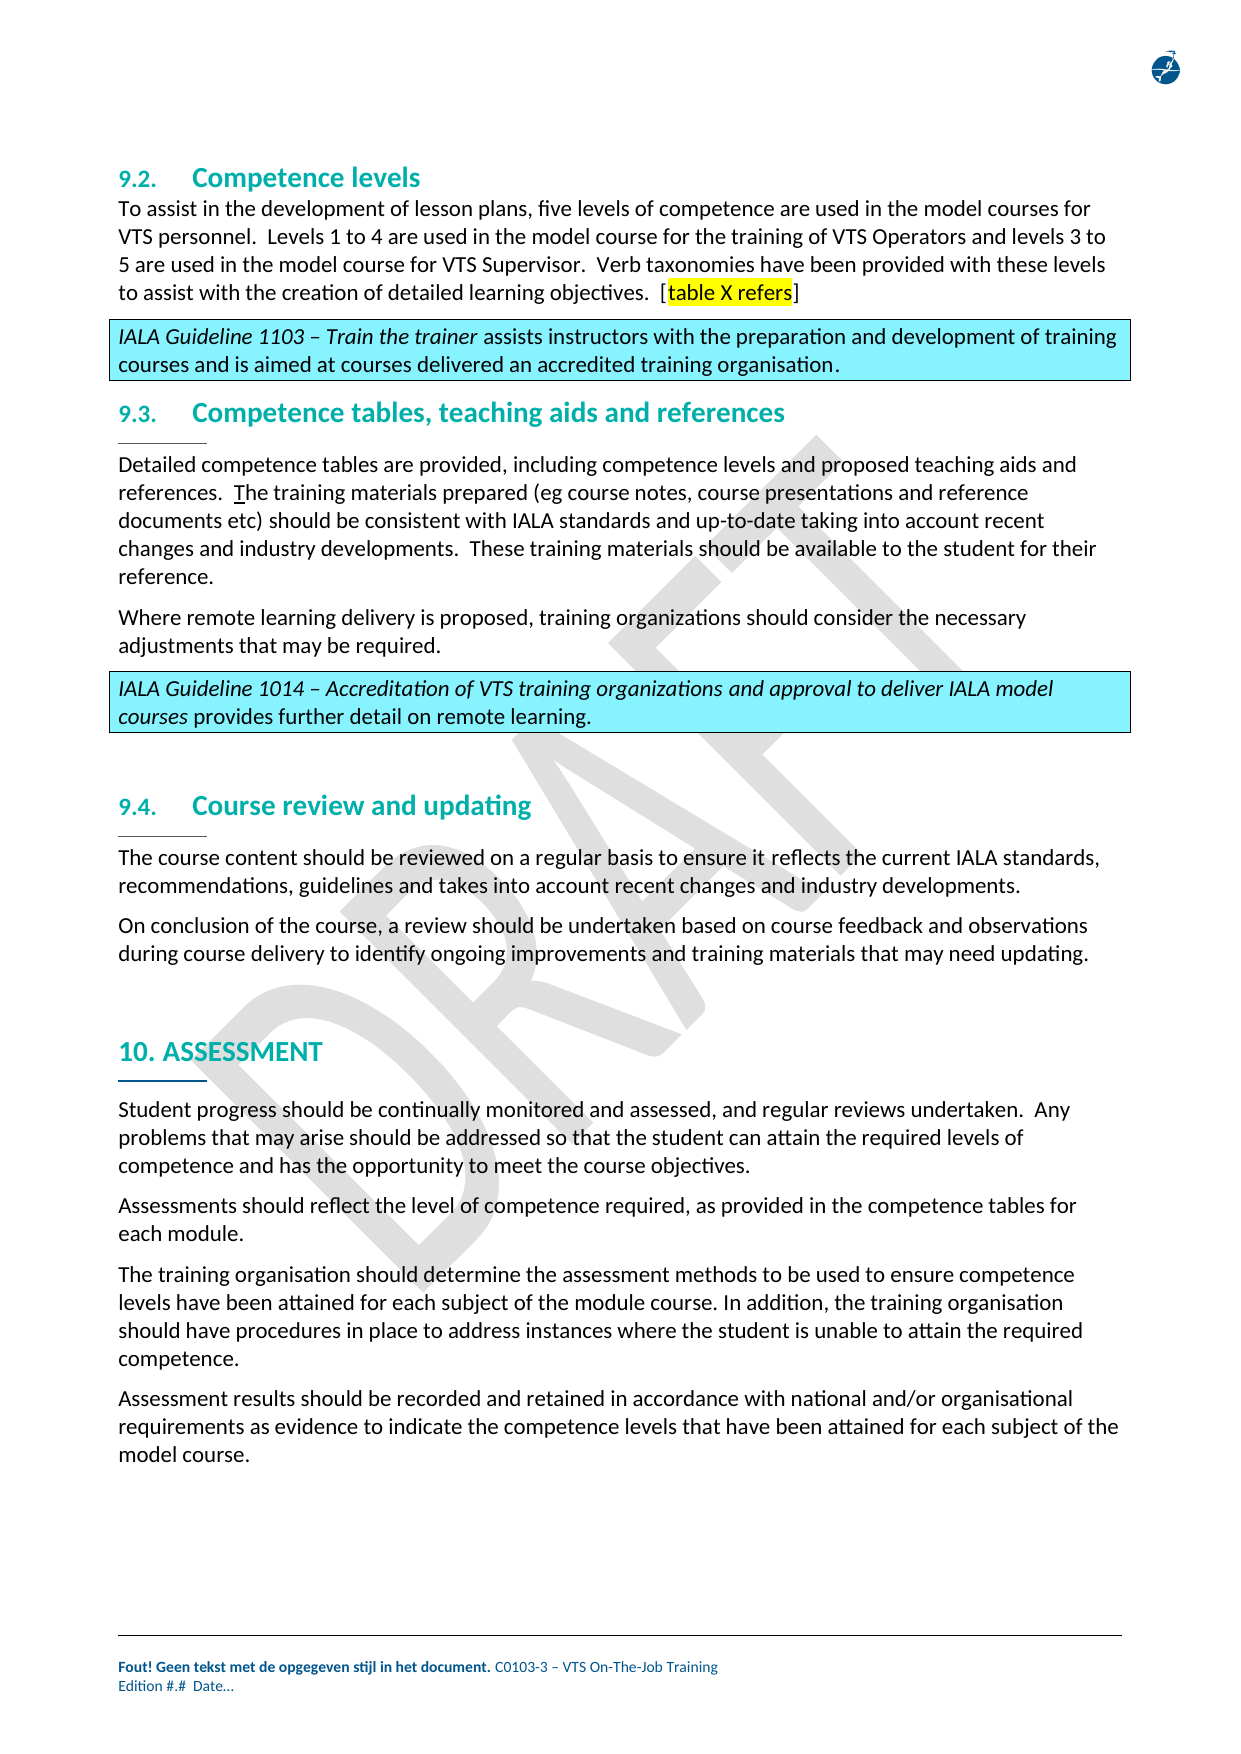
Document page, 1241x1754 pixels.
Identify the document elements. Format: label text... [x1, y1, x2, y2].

subtitle Competence levels [118, 159, 1122, 194]
text On conclusion of the course, a review should be undertaken based on course feedback and observations during course delivery to identify ongoing improvements and training materials that may need updating. [118, 912, 1122, 968]
picture [1120, 0, 1239, 119]
subtitle Assessment [118, 1033, 1122, 1069]
text The course content should be reviewed on a regular basis to ensure it reflects the current IALA standards, recommendations, guidelines and takes into account recent changes and industry developments. [118, 843, 1122, 899]
text Where remote learning delivery is proposed, training organizations should consider the necessary adjustments that may be required. [118, 603, 1122, 659]
text The training organisation should determine the assessment methods to be used to ensure competence levels have been attained for each subject of the module course. In addition, the training organisation should have procedures in place to address instances where the student is unable to attain the required competence. [118, 1260, 1122, 1372]
subtitle Competence tables, teaching aids and references [118, 394, 1122, 429]
text Assessment results should be recorded and retained in accordance with national and/or organisational requirements as evidence to indicate the competence levels that have been attained for each subject of the model course. [118, 1384, 1122, 1468]
text To assist in the development of lesson plans, five levels of competence are used in the model courses for VTS personnel. Levels 1 to 4 are used in the model course for the training of VTS Operators and levels 3 to 5 are used in the model course for VTS Supervisor. Verb taxonomies have been provided with these levels to assist with the creation of detailed learning objectives. [table X refers] [118, 194, 1122, 306]
text IALA Guideline 1014 – Accreditation of VTS training organizations and approval to deliver IALA model courses provides further detail on remote learning. [110, 672, 1130, 732]
text Assessments should reflect the level of competence required, as provided in the competence tables for each module. [118, 1191, 1122, 1247]
text Detailed competence tables are provided, including competence levels and proposed teaching aids and references. The training materials prepared (eg course notes, course presentations and reference documents etc) should be consistent with IALA standards and up-to-date taking into account recent changes and industry developments. These training materials should be available to the student for their reference. [118, 450, 1122, 590]
subtitle Course review and updating [118, 787, 1122, 822]
text Student progress should be continually monitored and assessed, and regular reviews undertaken. Any problems that may arise should be addressed so that the student can attain the required levels of competence and has the opportunity to meet the course objectives. [118, 1095, 1122, 1179]
text IALA Guideline 1103 – Train the trainer assists instructors with the preparation and development of training courses and is aimed at courses delivered an accredited training organisation. [110, 320, 1130, 380]
